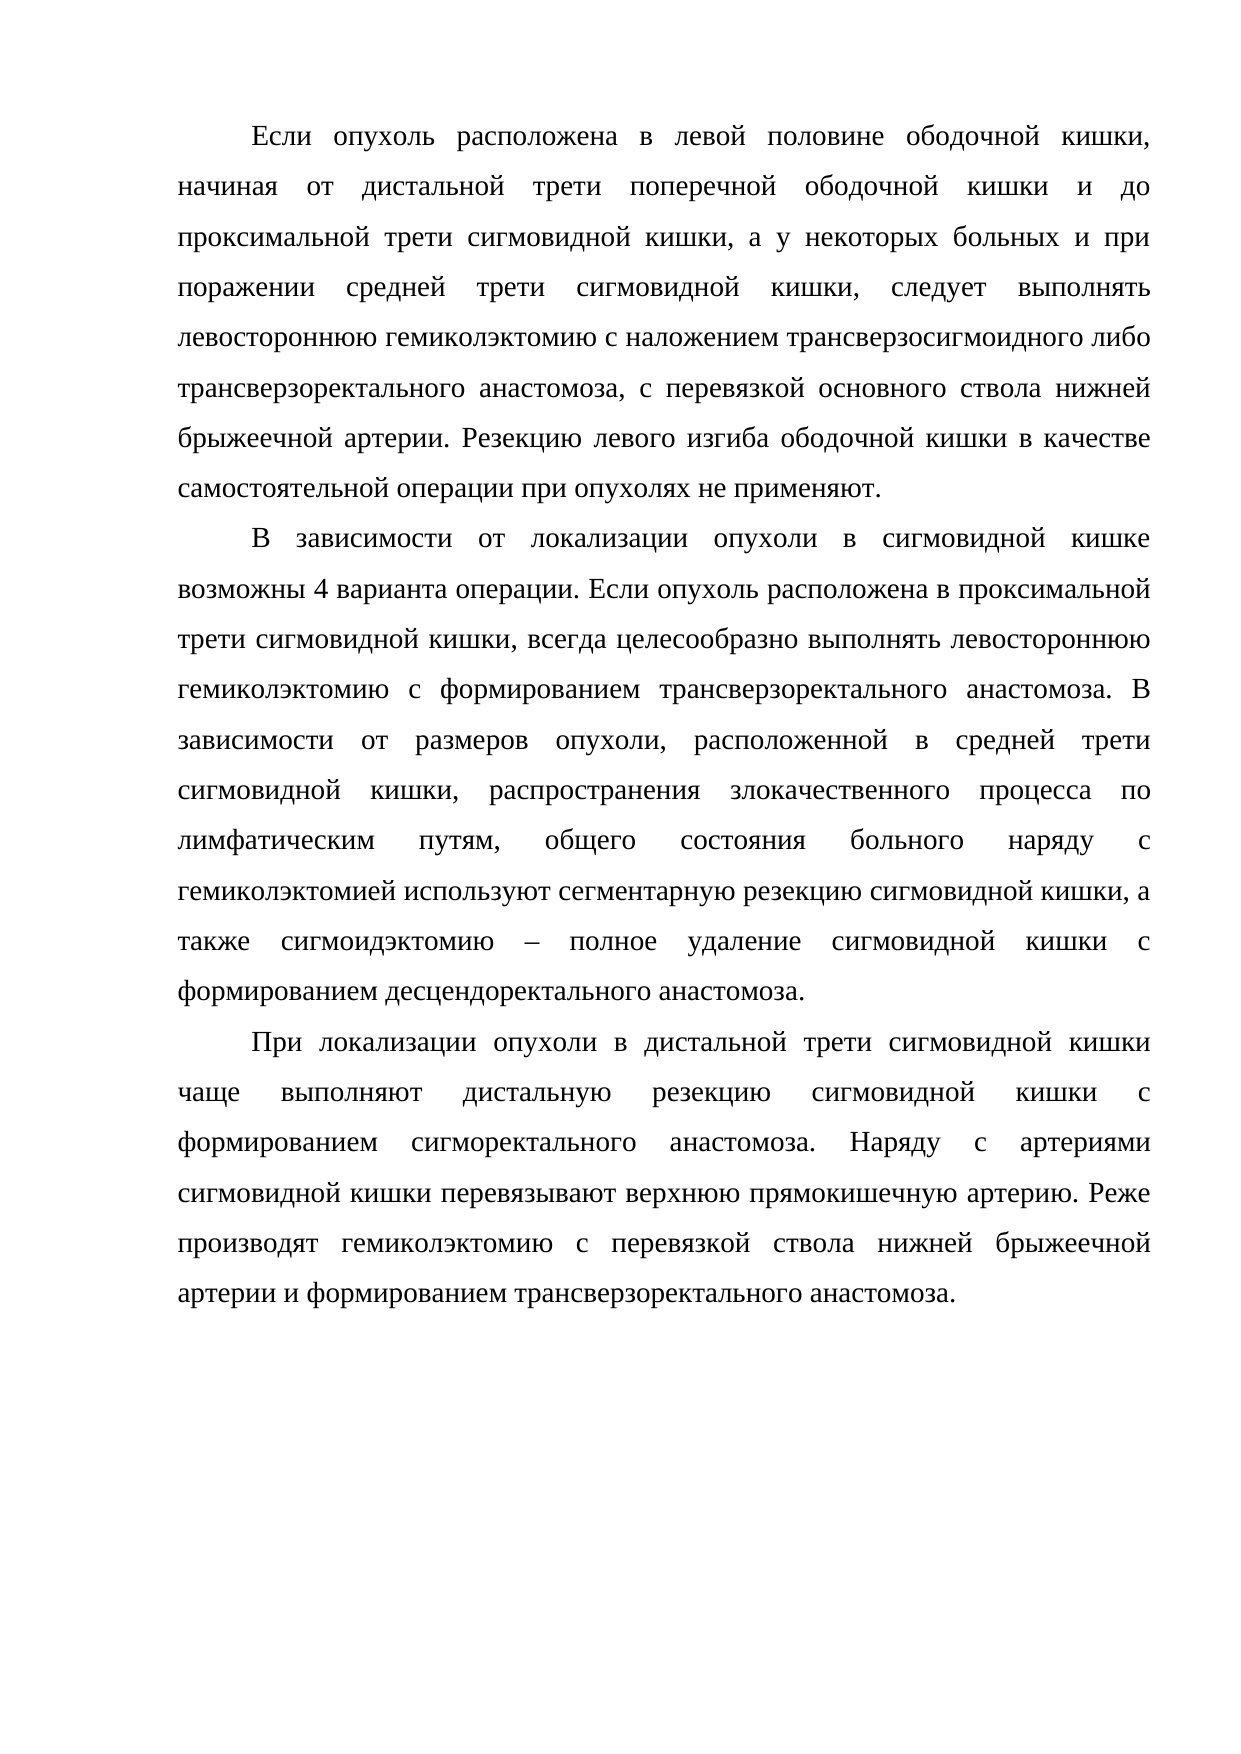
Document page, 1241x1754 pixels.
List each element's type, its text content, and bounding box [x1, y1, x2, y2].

text В зависимости от локализации опухоли в сигмовидной кишке возможны 4 варианта операции. Если опухоль расположена в проксимальной трети сигмовидной кишки, всегда целесообразно выполнять левостороннюю гемиколэктомию с формированием трансверзоректального анастомоза. В зависимости от размеров опухоли, расположенной в средней трети сигмовидной кишки, распространения злокачественного процесса по лимфатическим путям, общего состояния больного наряду с гемиколэктомией используют сегментарную резекцию сигмовидной кишки, а также сигмоидэктомию – полное удаление сигмовидной кишки с формированием десцендоректального анастомоза. [177, 521, 1152, 1007]
text При локализации опухоли в дистальной трети сигмовидной кишки чаще выполняют дистальную резекцию сигмовидной кишки с формированием сигморектального анастомоза. Наряду с артериями сигмовидной кишки перевязывают верхнюю прямокишечную артерию. Реже производят гемиколэктомию с перевязкой ствола нижней брыжеечной артерии и формированием трансверзоректального анастомоза. [177, 1024, 1152, 1309]
text Если опухоль расположена в левой половине ободочной кишки, начиная от дистальной трети поперечной ободочной кишки и до проксимальной трети сигмовидной кишки, а у некоторых больных и при поражении средней трети сигмовидной кишки, следует выполнять левостороннюю гемиколэктомию с наложением трансверзосигмоидного либо трансверзоректального анастомоза, с перевязкой основного ствола нижней брыжеечной артерии. Резекцию левого изгиба ободочной кишки в качестве самостоятельной операции при опухолях не применяют. [177, 118, 1152, 504]
